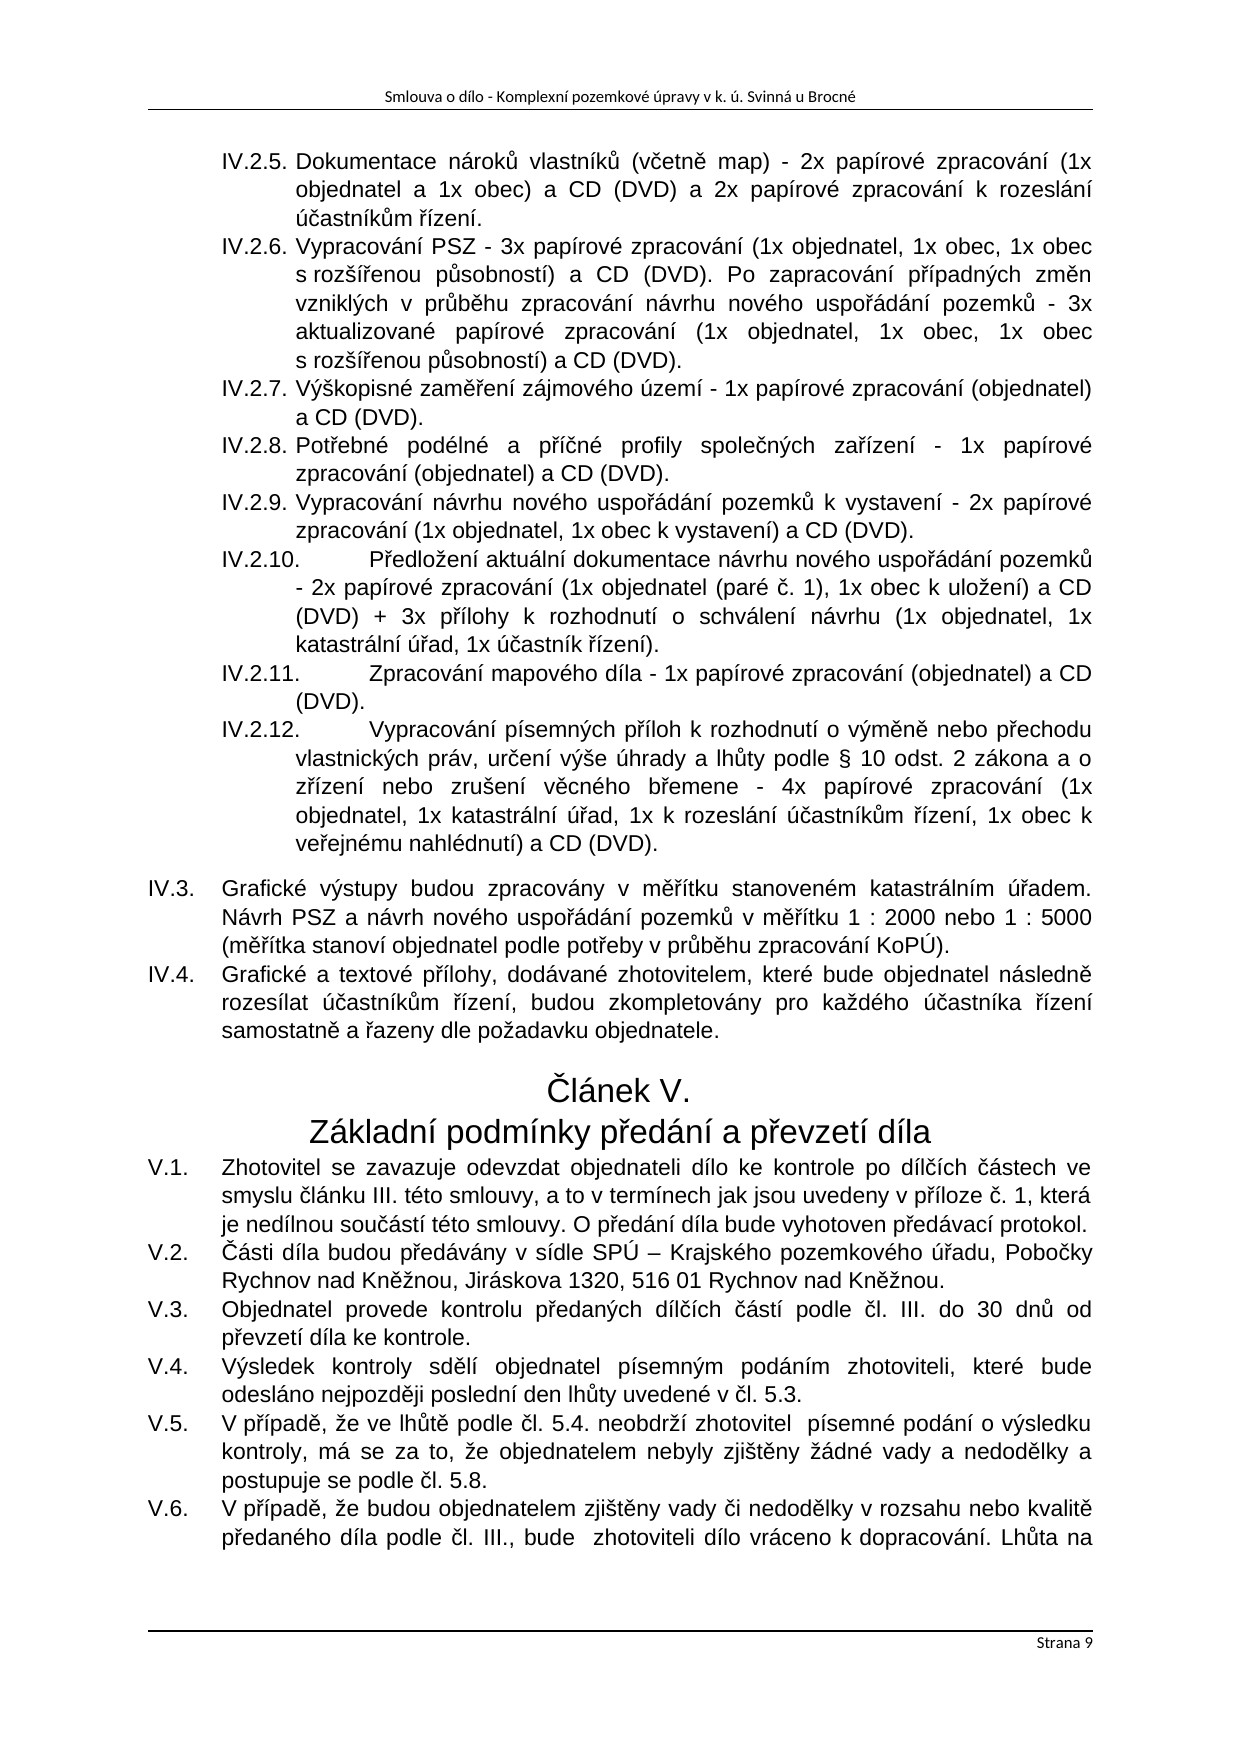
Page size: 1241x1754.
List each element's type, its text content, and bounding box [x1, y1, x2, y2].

text Vypracování písemných příloh k rozhodnutí o výměně nebo přechodu vlastnických práv, určení výše úhrady a lhůty podle § 10 odst. 2 zákona a o zřízení nebo zrušení věcného břemene - 4x papírové zpracování (1x objednatel, 1x katastrální úřad, 1x k rozeslání účastníkům řízení, 1x obec k veřejnému nahlédnutí) a CD (DVD). [221, 716, 1093, 856]
text Vypracování PSZ - 3x papírové zpracování (1x objednatel, 1x obec, 1x obec s rozšířenou působností) a CD (DVD). Po zapracování případných změn vzniklých v průběhu zpracování návrhu nového uspořádání pozemků - 3x aktualizované papírové zpracování (1x objednatel, 1x obec, 1x obec s rozšířenou působností) a CD (DVD). [221, 233, 1093, 373]
subtitle Základní podmínky předání a převzetí díla [148, 1071, 1093, 1151]
list Části díla budou předávány v sídle SPÚ – Krajského pozemkového úřadu, Pobočky Rychnov nad Kněžnou, Jiráskova 1320, 516 01 Rychnov nad Kněžnou. [148, 1239, 1093, 1294]
text Potřebné podélné a příčné profily společných zařízení - 1x papírové zpracování (objednatel) a CD (DVD). [221, 432, 1093, 487]
text Vypracování návrhu nového uspořádání pozemků k vystavení - 2x papírové zpracování (1x objednatel, 1x obec k vystavení) a CD (DVD). [221, 489, 1093, 544]
text Dokumentace nároků vlastníků (včetně map) - 2x papírové zpracování (1x objednatel a 1x obec) a CD (DVD) a 2x papírové zpracování k rozeslání účastníkům řízení. [221, 148, 1093, 231]
list Grafické výstupy budou zpracovány v měřítku stanoveném katastrálním úřadem. Návrh PSZ a návrh nového uspořádání pozemků v měřítku 1 : 2000 nebo 1 : 5000 (měřítka stanoví objednatel podle potřeby v průběhu zpracování KoPÚ). [148, 875, 1093, 958]
list V případě, že ve lhůtě podle čl. 5.4. neobdrží zhotovitel písemné podání o výsledku kontroly, má se za to, že objednatelem nebyly zjištěny žádné vady a nedodělky a postupuje se podle čl. 5.8. [148, 1410, 1093, 1493]
list Zhotovitel se zavazuje odevzdat objednateli dílo ke kontrole po dílčích částech ve smyslu článku III. této smlouvy, a to v termínech jak jsou uvedeny v příloze č. 1, která je nedílnou součástí této smlouvy. O předání díla bude vyhotoven předávací protokol. [148, 1154, 1093, 1237]
text Výškopisné zaměření zájmového území - 1x papírové zpracování (objednatel) a CD (DVD). [221, 375, 1093, 430]
list Výsledek kontroly sdělí objednatel písemným podáním zhotoviteli, které bude odesláno nejpozději poslední den lhůty uvedené v čl. 5.3. [148, 1353, 1093, 1408]
list Objednatel provede kontrolu předaných dílčích částí podle čl. III. do 30 dnů od převzetí díla ke kontrole. [148, 1296, 1093, 1351]
text Zpracování mapového díla - 1x papírové zpracování (objednatel) a CD (DVD). [221, 659, 1093, 714]
list Grafické a textové přílohy, dodávané zhotovitelem, které bude objednatel následně rozesílat účastníkům řízení, budou zkompletovány pro každého účastníka řízení samostatně a řazeny dle požadavku objednatele. [148, 961, 1093, 1044]
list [148, 1495, 1093, 1550]
text Předložení aktuální dokumentace návrhu nového uspořádání pozemků - 2x papírové zpracování (1x objednatel (paré č. 1), 1x obec k uložení) a CD (DVD) + 3x přílohy k rozhodnutí o schválení návrhu (1x objednatel, 1x katastrální úřad, 1x účastník řízení). [221, 546, 1093, 657]
